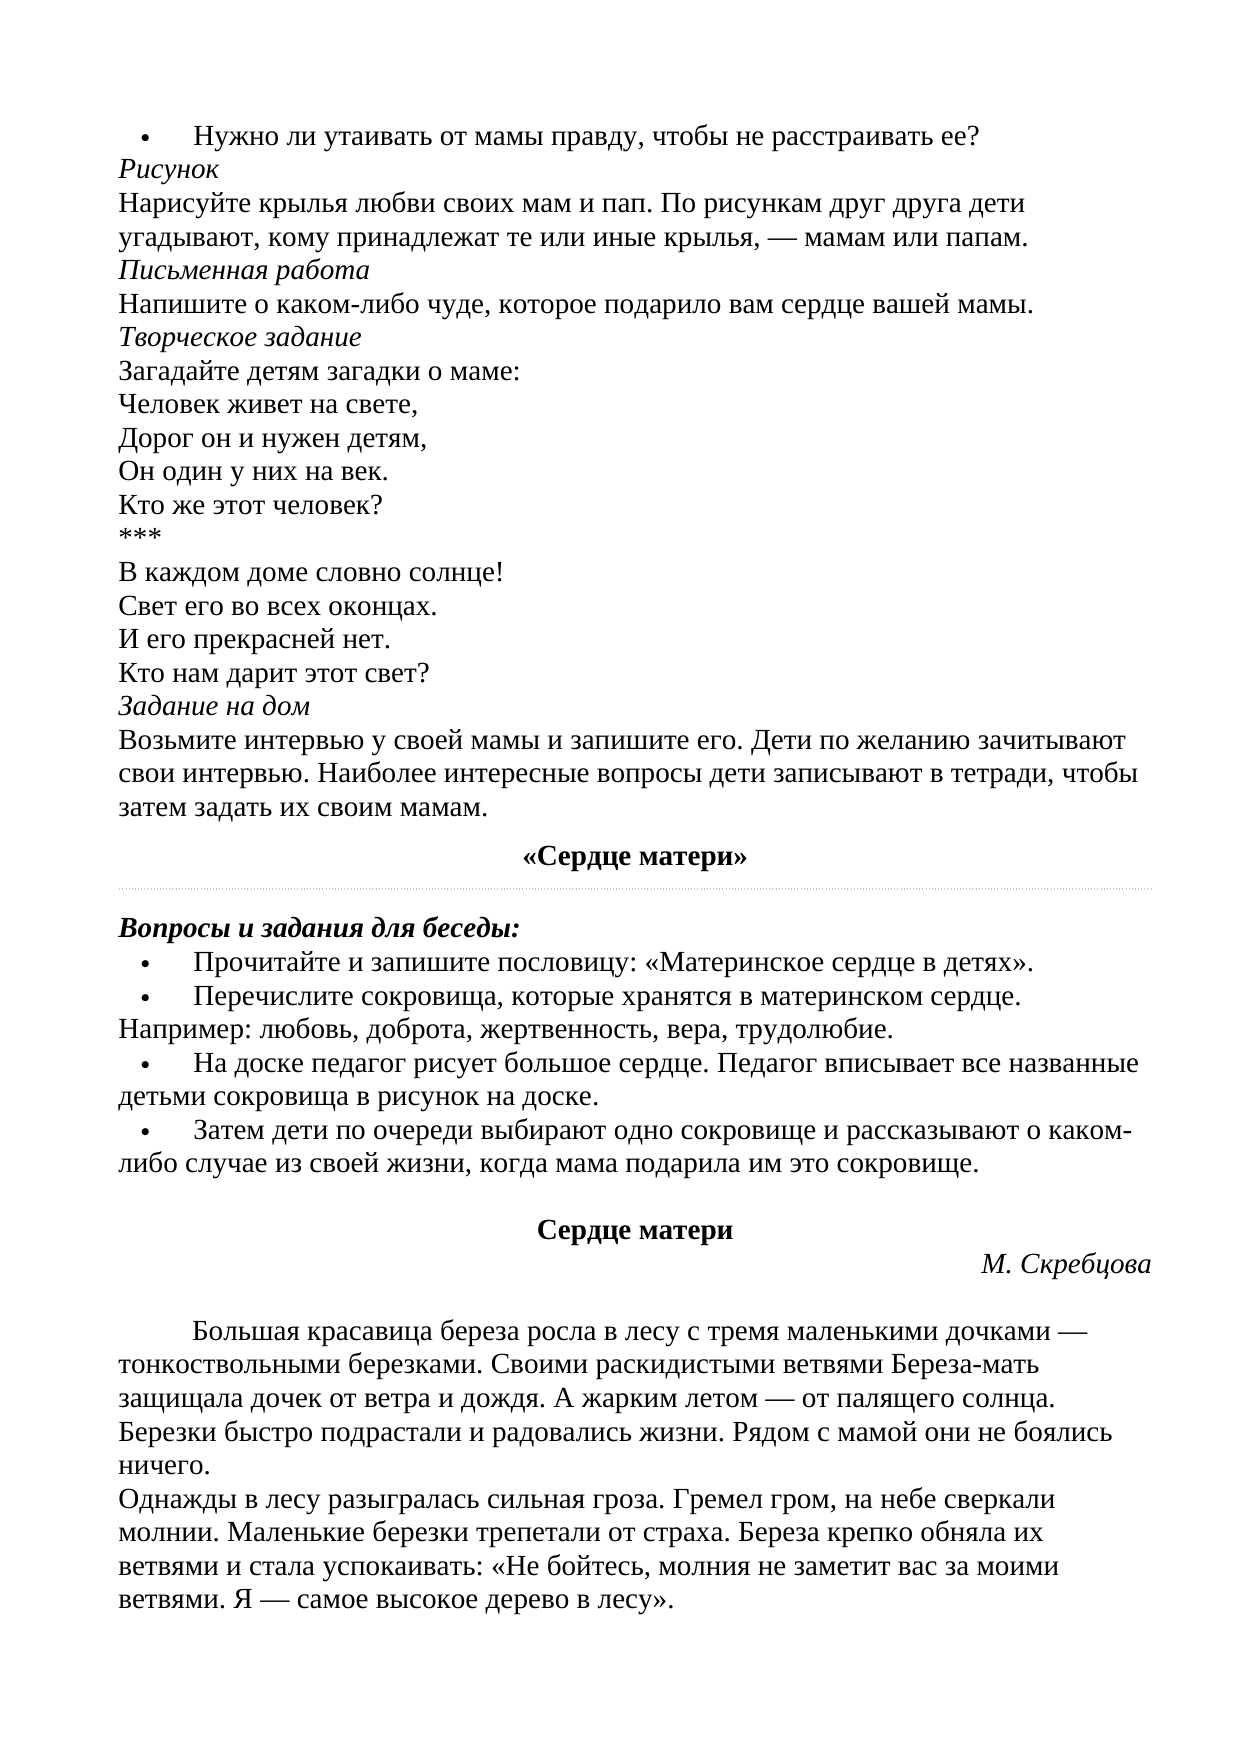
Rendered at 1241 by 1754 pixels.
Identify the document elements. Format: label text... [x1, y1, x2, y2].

subtitle «Сердце матери» [118, 838, 1152, 890]
text Человек живет на свете, Дорог он и нужен детям, Он один у них на век. Кто же этот человек? [118, 386, 1152, 521]
text Вопросы и задания для беседы: [118, 911, 1152, 944]
text Письменная работа [118, 252, 1152, 286]
text В каждом доме словно солнце! Свет его во всех оконцах. И его прекрасней нет. Кто нам дарит этот свет? [118, 554, 1152, 688]
text Однажды в лесу разыгралась сильная гроза. Гремел гром, на небе сверкали молнии. Маленькие березки трепетали от страха. Береза крепко обняла их ветвями и стала успокаивать: «Не бойтесь, молния не заметит вас за моими ветвями. Я — самое высокое дерево в лесу». [118, 1481, 1152, 1615]
text *** [118, 521, 1152, 554]
list На доске педагог рисует большое сердце. Педагог вписывает все названные детьми сокровища в рисунок на доске. [118, 1045, 1152, 1112]
list Прочитайте и запишите пословицу: «Материнское сердце в детях». [118, 944, 1152, 978]
text Рисунок [118, 152, 1152, 185]
text Задание на дом [118, 688, 1152, 722]
text Творческое задание [118, 319, 1152, 353]
text Сердце матери [118, 1212, 1152, 1246]
text Возьмите интервью у своей мамы и запишите его. Дети по желанию зачитывают свои интервью. Наиболее интересные вопросы дети записывают в тетради, чтобы затем задать их своим мамам. [118, 722, 1152, 822]
text Напишите о каком-либо чуде, которое подарило вам сердце вашей мамы. [118, 286, 1152, 319]
list Перечислите сокровища, которые хранятся в материнском сердце. Например: любовь, доброта, жертвенность, вера, трудолюбие. [118, 978, 1152, 1045]
list Нужно ли утаивать от мамы правду, чтобы не расстраивать ее? [118, 118, 1152, 152]
text Загадайте детям загадки о маме: [118, 353, 1152, 386]
text М. Скребцова [118, 1246, 1152, 1279]
list Затем дети по очереди выбирают одно сокровище и рассказывают о каком-либо случае из своей жизни, когда мама подарила им это сокровище. [118, 1112, 1152, 1179]
text Нарисуйте крылья любви своих мам и пап. По рисункам друг друга дети угадывают, кому принадлежат те или иные крылья, — мамам или папам. [118, 185, 1152, 252]
text Большая красавица береза росла в лесу с тремя маленькими дочками — тонкоствольными березками. Своими раскидистыми ветвями Береза-мать защищала дочек от ветра и дождя. А жарким летом — от палящего солнца. Березки быстро подрастали и радовались жизни. Рядом с мамой они не боялись ничего. [118, 1313, 1152, 1481]
